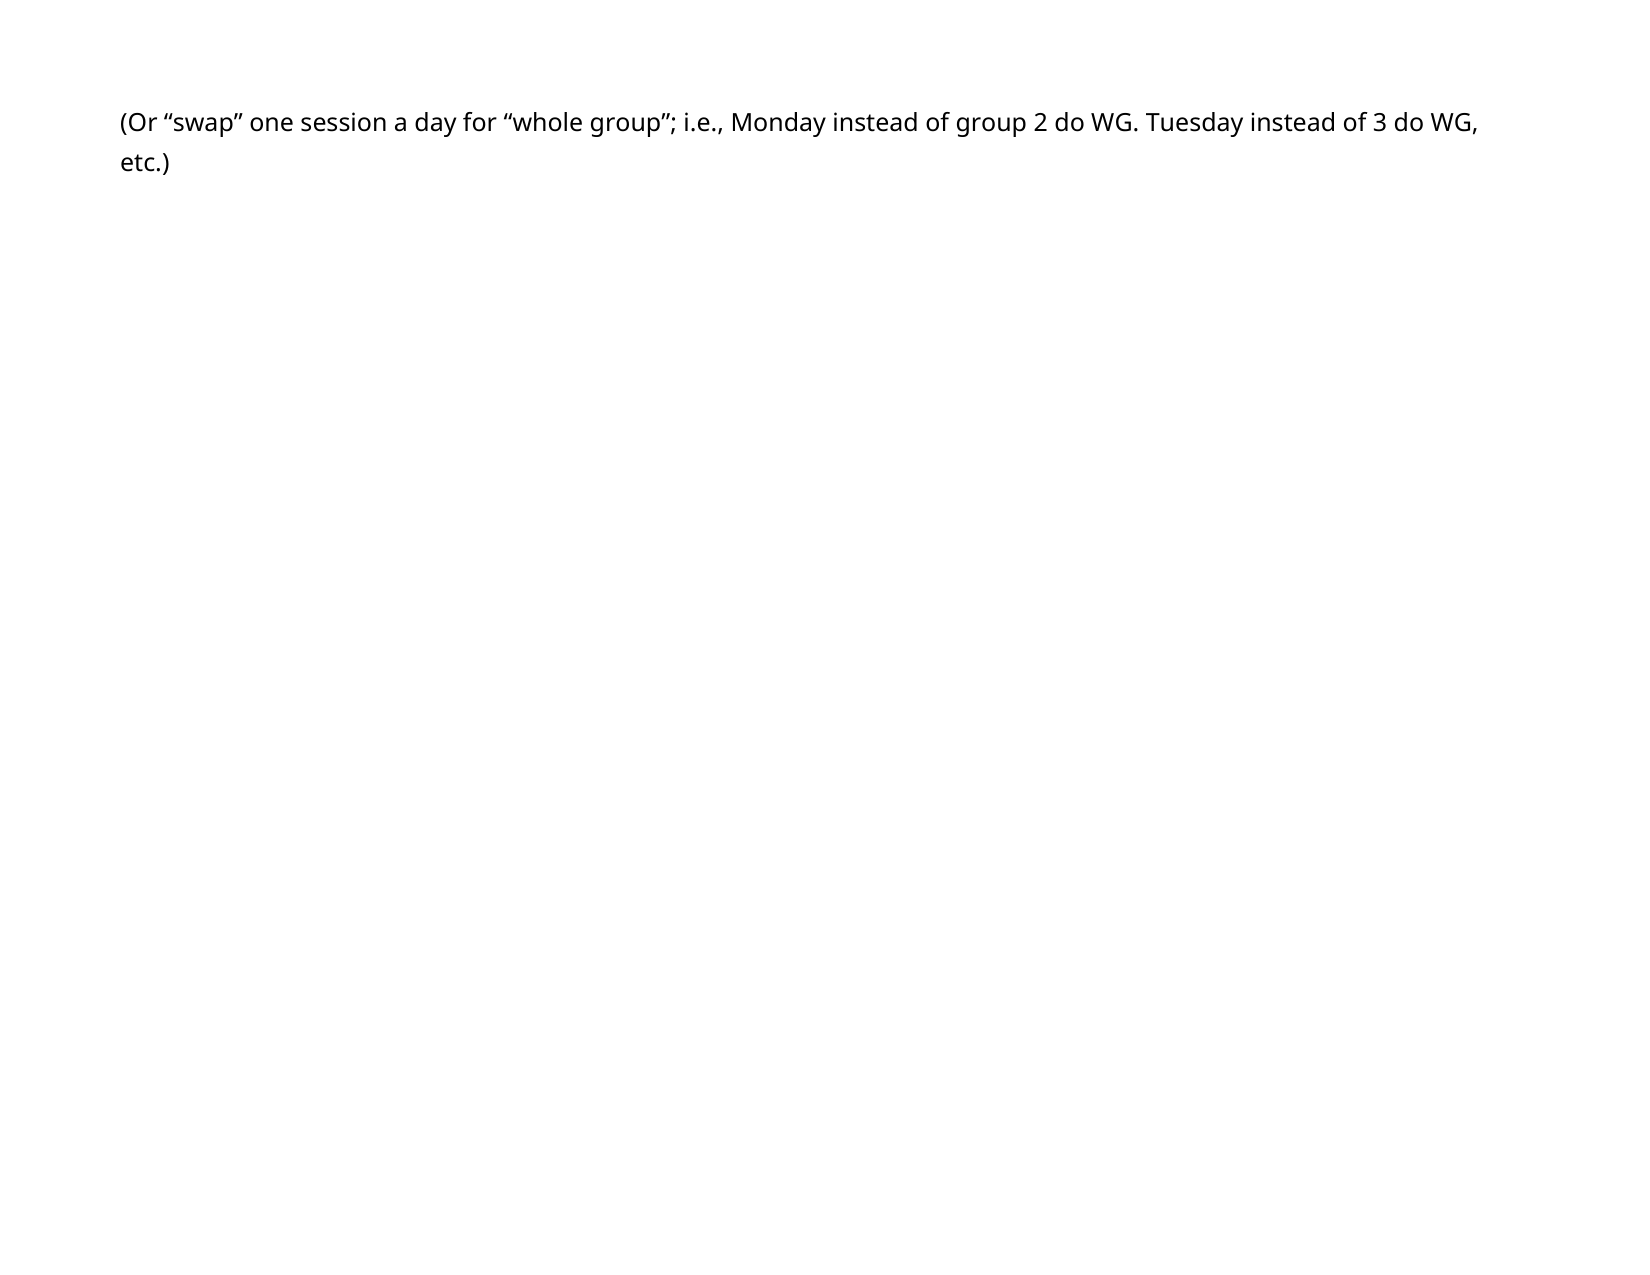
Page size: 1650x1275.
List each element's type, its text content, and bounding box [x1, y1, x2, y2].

text (Or “swap” one session a day for “whole group”; i.e., Monday instead of group 2 do WG. Tuesday instead of 3 do WG, etc.) [120, 105, 1530, 178]
